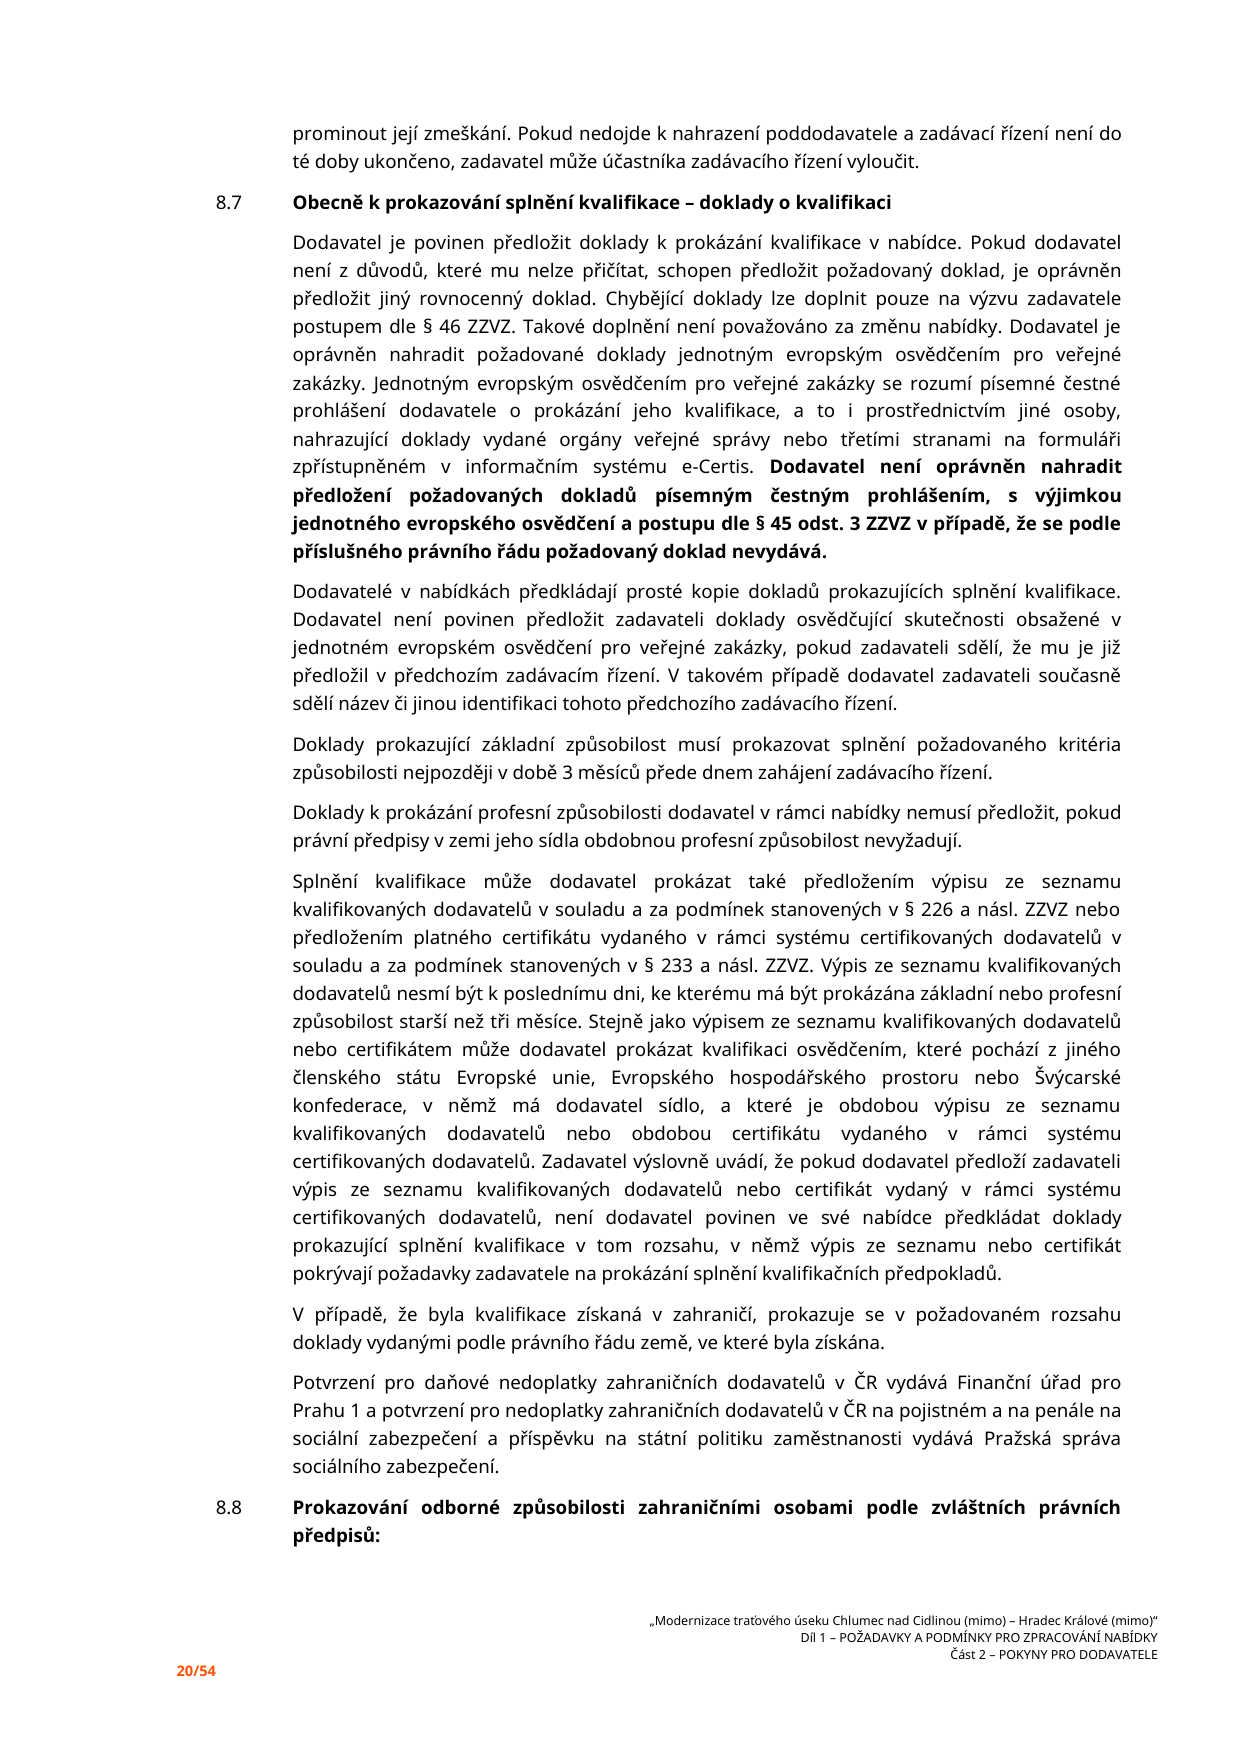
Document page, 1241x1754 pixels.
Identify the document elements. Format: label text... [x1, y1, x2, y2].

text V případě, že byla kvalifikace získaná v zahraničí, prokazuje se v požadovaném rozsahu doklady vydanými podle právního řádu země, ve které byla získána. [292, 1301, 1122, 1354]
text Potvrzení pro daňové nedoplatky zahraničních dodavatelů v ČR vydává Finanční úřad pro Prahu 1 a potvrzení pro nedoplatky zahraničních dodavatelů v ČR na pojistném a na penále na sociální zabezpečení a příspěvku na státní politiku zaměstnanosti vydává Pražská správa sociálního zabezpečení. [292, 1369, 1122, 1479]
text Doklady k prokázání profesní způsobilosti dodavatel v rámci nabídky nemusí předložit, pokud právní předpisy v zemi jeho sídla obdobnou profesní způsobilost nevyžadují. [292, 799, 1122, 853]
text Dodavatel je povinen předložit doklady k prokázání kvalifikace v nabídce. Pokud dodavatel není z důvodů, které mu nelze přičítat, schopen předložit požadovaný doklad, je oprávněn předložit jiný rovnocenný doklad. Chybějící doklady lze doplnit pouze na výzvu zadavatele postupem dle § 46 ZZVZ. Takové doplnění není považováno za změnu nabídky. Dodavatel je oprávněn nahradit požadované doklady jednotným evropským osvědčením pro veřejné zakázky. Jednotným evropským osvědčením pro veřejné zakázky se rozumí písemné čestné prohlášení dodavatele o prokázání jeho kvalifikace, a to i prostřednictvím jiné osoby, nahrazující doklady vydané orgány veřejné správy nebo třetími stranami na formuláři zpřístupněném v informačním systému e-Certis. Dodavatel není oprávněn nahradit předložení požadovaných dokladů písemným čestným prohlášením, s výjimkou jednotného evropského osvědčení a postupu dle § 45 odst. 3 ZZVZ v případě, že se podle příslušného právního řádu požadovaný doklad nevydává. [292, 230, 1122, 563]
text Dodavatelé v nabídkách předkládají prosté kopie dokladů prokazujících splnění kvalifikace. Dodavatel není povinen předložit zadavateli doklady osvědčující skutečnosti obsažené v jednotném evropském osvědčení pro veřejné zakázky, pokud zadavateli sdělí, že mu je již předložil v předchozím zadávacím řízení. V takovém případě dodavatel zadavateli současně sdělí název či jinou identifikaci tohoto předchozího zadávacího řízení. [292, 578, 1122, 716]
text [292, 121, 1122, 174]
text Obecně k prokazování splnění kvalifikace – doklady o kvalifikaci [216, 189, 1122, 215]
text Prokazování odborné způsobilosti zahraničními osobami podle zvláštních právních předpisů: [216, 1494, 1122, 1548]
text Doklady prokazující základní způsobilost musí prokazovat splnění požadovaného kritéria způsobilosti nejpozději v době 3 měsíců přede dnem zahájení zadávacího řízení. [292, 731, 1122, 784]
text Splnění kvalifikace může dodavatel prokázat také předložením výpisu ze seznamu kvalifikovaných dodavatelů v souladu a za podmínek stanovených v § 226 a násl. ZZVZ nebo předložením platného certifikátu vydaného v rámci systému certifikovaných dodavatelů v souladu a za podmínek stanovených v § 233 a násl. ZZVZ. Výpis ze seznamu kvalifikovaných dodavatelů nesmí být k poslednímu dni, ke kterému má být prokázána základní nebo profesní způsobilost starší než tři měsíce. Stejně jako výpisem ze seznamu kvalifikovaných dodavatelů nebo certifikátem může dodavatel prokázat kvalifikaci osvědčením, které pochází z jiného členského státu Evropské unie, Evropského hospodářského prostoru nebo Švýcarské konfederace, v němž má dodavatel sídlo, a které je obdobou výpisu ze seznamu kvalifikovaných dodavatelů nebo obdobou certifikátu vydaného v rámci systému certifikovaných dodavatelů. Zadavatel výslovně uvádí, že pokud dodavatel předloží zadavateli výpis ze seznamu kvalifikovaných dodavatelů nebo certifikát vydaný v rámci systému certifikovaných dodavatelů, není dodavatel povinen ve své nabídce předkládat doklady prokazující splnění kvalifikace v tom rozsahu, v němž výpis ze seznamu nebo certifikát pokrývají požadavky zadavatele na prokázání splnění kvalifikačních předpokladů. [292, 868, 1122, 1286]
